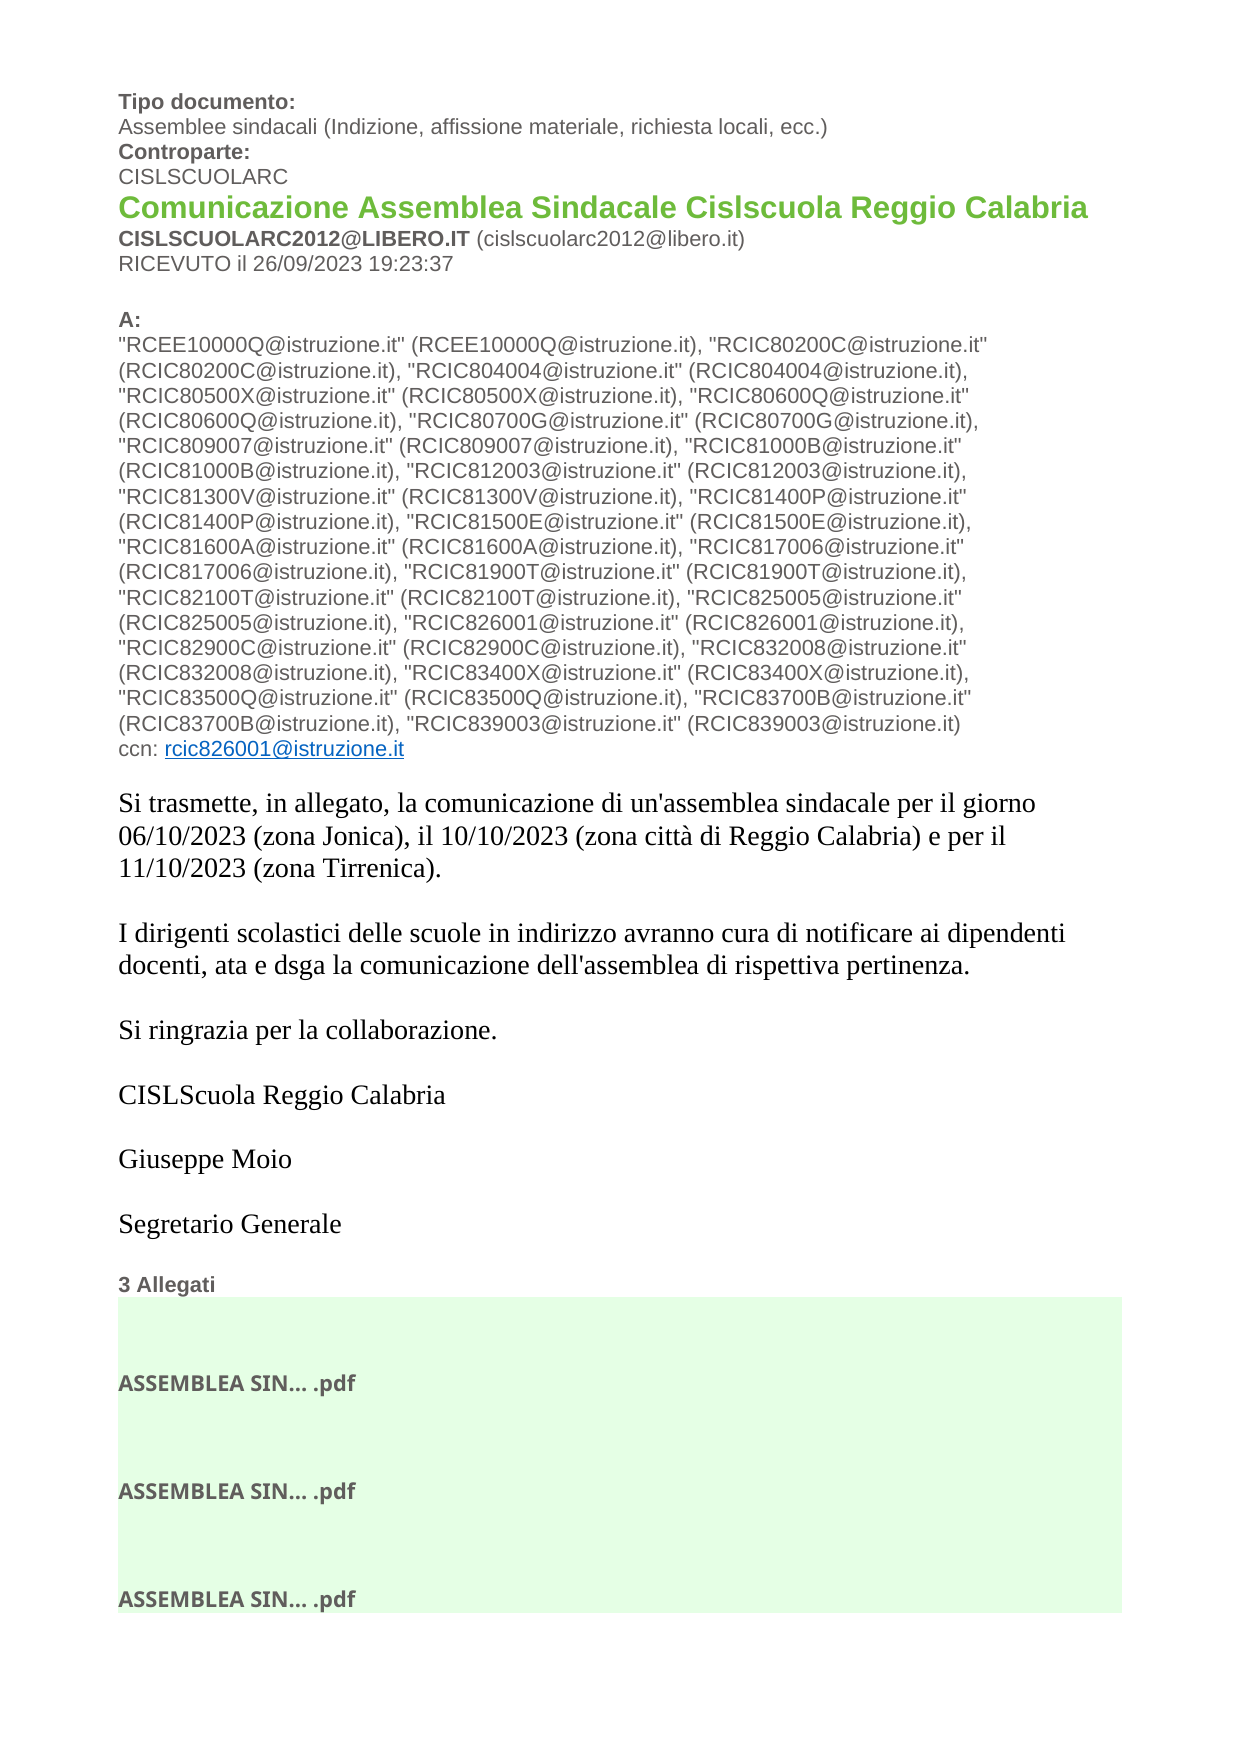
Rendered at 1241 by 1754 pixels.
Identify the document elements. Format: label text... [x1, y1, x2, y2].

text ccn: rcic826001@istruzione.it [118, 736, 1122, 761]
text ASSEMBLEA SIN... .pdf [118, 1476, 1122, 1506]
text CISLScuola Reggio Calabria [118, 1078, 1122, 1110]
text Controparte: CISLSCUOLARC [118, 139, 1122, 189]
text Si trasmette, in allegato, la comunicazione di un'assemblea sindacale per il giorno 06/10/2023 (zona Jonica), il 10/10/2023 (zona città di Reggio Calabria) e per il 11/10/2023 (zona Tirrenica). [118, 786, 1122, 883]
text 3 Allegati [118, 1272, 1122, 1297]
text Si ringrazia per la collaborazione. [118, 1013, 1122, 1045]
text Segretario Generale [118, 1207, 1122, 1240]
text A: [118, 307, 1122, 332]
text RICEVUTO il 26/09/2023 19:23:37 [118, 251, 1122, 276]
text CISLSCUOLARC2012@LIBERO.IT (cislscuolarc2012@libero.it) [118, 225, 1122, 251]
text Tipo documento: Assemblee sindacali (Indizione, affissione materiale, richiesta locali, ecc.) [118, 89, 1122, 139]
text ASSEMBLEA SIN... .pdf [118, 1368, 1122, 1397]
text Giuseppe Moio [118, 1142, 1122, 1175]
text ASSEMBLEA SIN... .pdf [118, 1584, 1122, 1613]
text Comunicazione Assemblea Sindacale Cislscuola Reggio Calabria [118, 189, 1122, 225]
text "RCEE10000Q@istruzione.it" (RCEE10000Q@istruzione.it), "RCIC80200C@istruzione.it" (RCIC80200C@istruzione.it), "RCIC804004@istruzione.it" (RCIC804004@istruzione.it), "RCIC80500X@istruzione.it" (RCIC80500X@istruzione.it), "RCIC80600Q@istruzione.it" (RCIC80600Q@istruzione.it), "RCIC80700G@istruzione.it" (RCIC80700G@istruzione.it), "RCIC809007@istruzione.it" (RCIC809007@istruzione.it), "RCIC81000B@istruzione.it" (RCIC81000B@istruzione.it), "RCIC812003@istruzione.it" (RCIC812003@istruzione.it), "RCIC81300V@istruzione.it" (RCIC81300V@istruzione.it), "RCIC81400P@istruzione.it" (RCIC81400P@istruzione.it), "RCIC81500E@istruzione.it" (RCIC81500E@istruzione.it), "RCIC81600A@istruzione.it" (RCIC81600A@istruzione.it), "RCIC817006@istruzione.it" (RCIC817006@istruzione.it), "RCIC81900T@istruzione.it" (RCIC81900T@istruzione.it), "RCIC82100T@istruzione.it" (RCIC82100T@istruzione.it), "RCIC825005@istruzione.it" (RCIC825005@istruzione.it), "RCIC826001@istruzione.it" (RCIC826001@istruzione.it), "RCIC82900C@istruzione.it" (RCIC82900C@istruzione.it), "RCIC832008@istruzione.it" (RCIC832008@istruzione.it), "RCIC83400X@istruzione.it" (RCIC83400X@istruzione.it), "RCIC83500Q@istruzione.it" (RCIC83500Q@istruzione.it), "RCIC83700B@istruzione.it" (RCIC83700B@istruzione.it), "RCIC839003@istruzione.it" (RCIC839003@istruzione.it) [118, 332, 1122, 736]
text I dirigenti scolastici delle scuole in indirizzo avranno cura di notificare ai dipendenti docenti, ata e dsga la comunicazione dell'assemblea di rispettiva pertinenza. [118, 916, 1122, 981]
